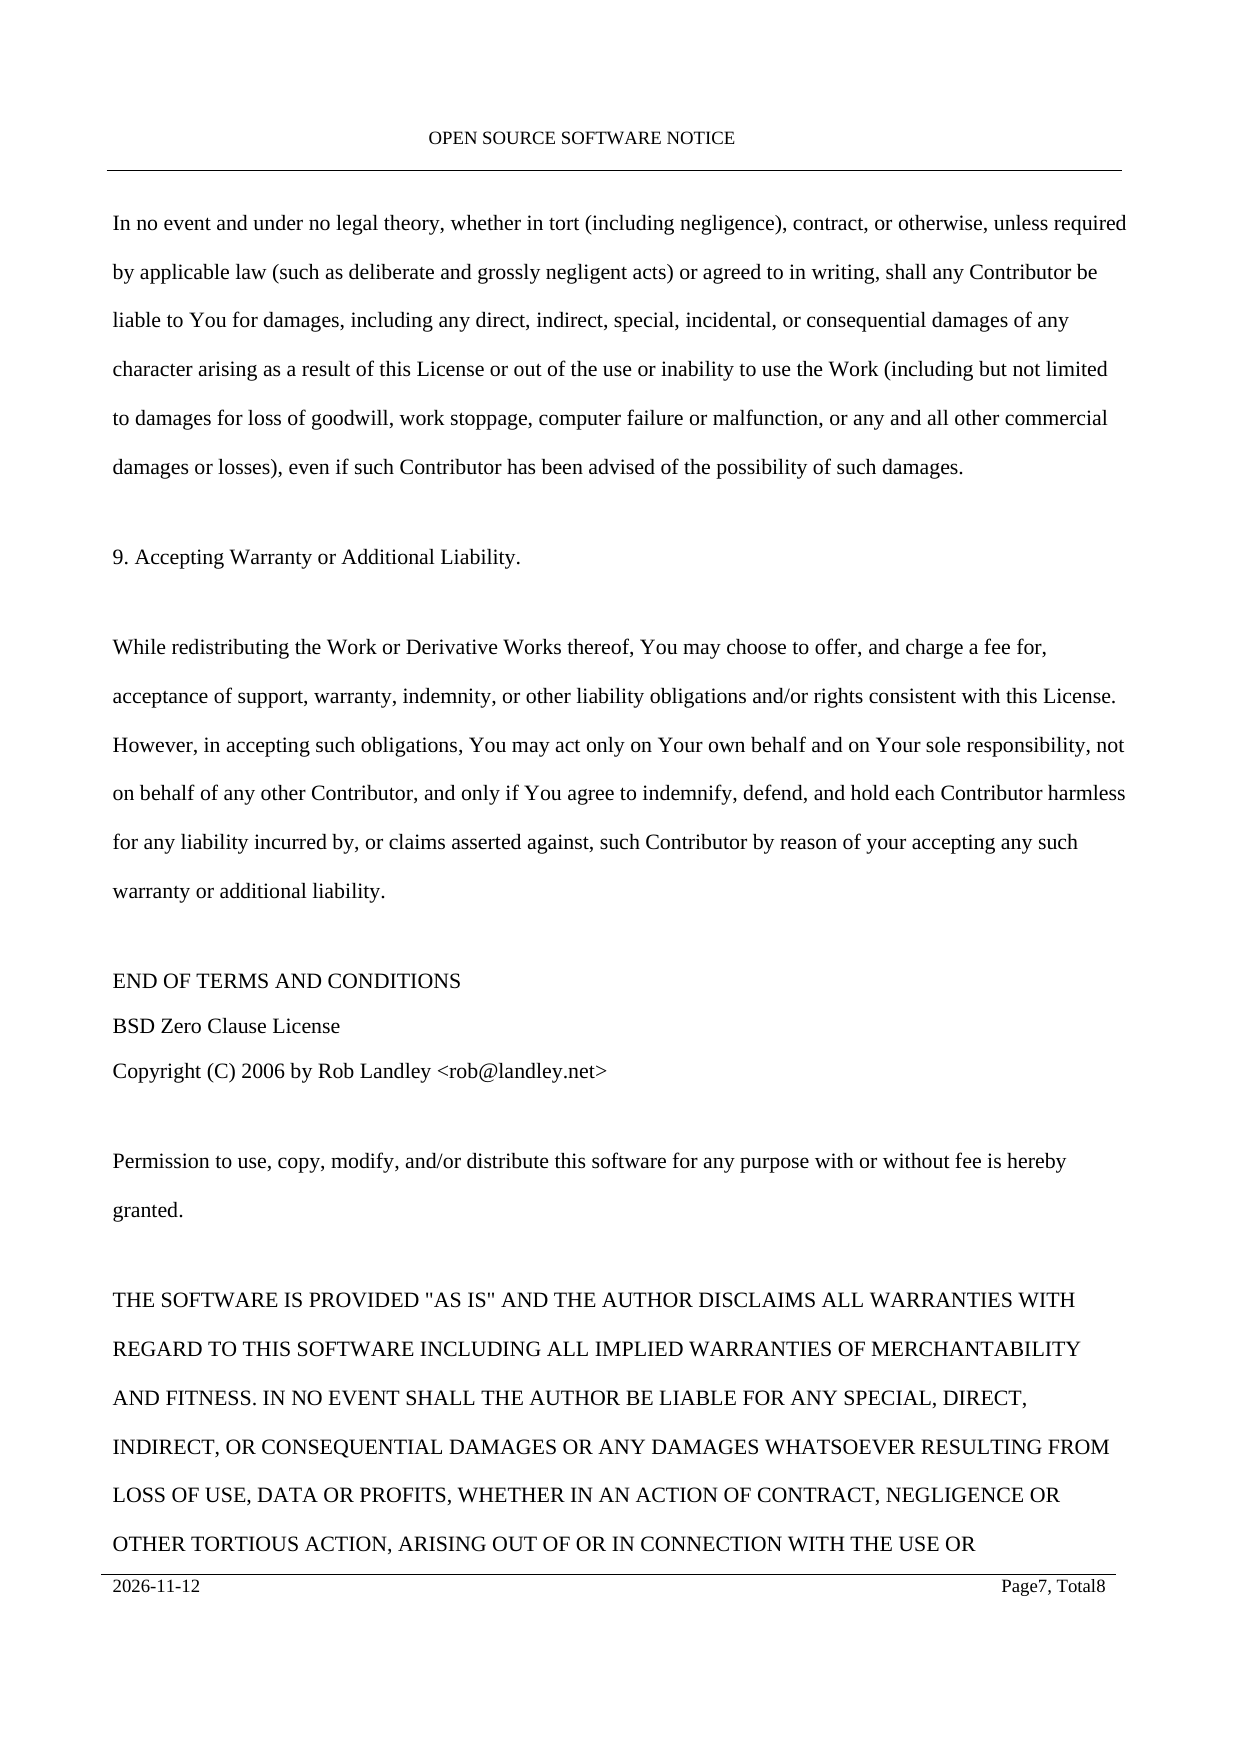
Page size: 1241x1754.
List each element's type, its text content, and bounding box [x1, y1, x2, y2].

text BSD Zero Clause License [112, 1009, 1128, 1042]
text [112, 1284, 1128, 1560]
text In no event and under no legal theory, whether in tort (including negligence), contract, or otherwise, unless required by applicable law (such as deliberate and grossly negligent acts) or agreed to in writing, shall any Contributor be liable to You for damages, including any direct, indirect, special, incidental, or consequential damages of any character arising as a result of this License or out of the use or inability to use the Work (including but not limited to damages for loss of goodwill, work stoppage, computer failure or malfunction, or any and all other commercial damages or losses), even if such Contributor has been advised of the possibility of such damages. [112, 206, 1128, 483]
text While redistributing the Work or Derivative Works thereof, You may choose to offer, and charge a fee for, acceptance of support, warranty, indemnity, or other liability obligations and/or rights consistent with this License. However, in accepting such obligations, You may act only on Your own behalf and on Your sole responsibility, not on behalf of any other Contributor, and only if You agree to indemnify, defend, and hold each Contributor harmless for any liability incurred by, or claims asserted against, such Contributor by reason of your accepting any such warranty or additional liability. [112, 631, 1128, 907]
text Copyright (C) 2006 by Rob Landley <rob@landley.net> [112, 1055, 1128, 1087]
text 9. Accepting Warranty or Additional Liability. [112, 540, 1128, 573]
text END OF TERMS AND CONDITIONS [112, 964, 1128, 997]
text Permission to use, copy, modify, and/or distribute this software for any purpose with or without fee is hereby granted. [112, 1145, 1128, 1226]
